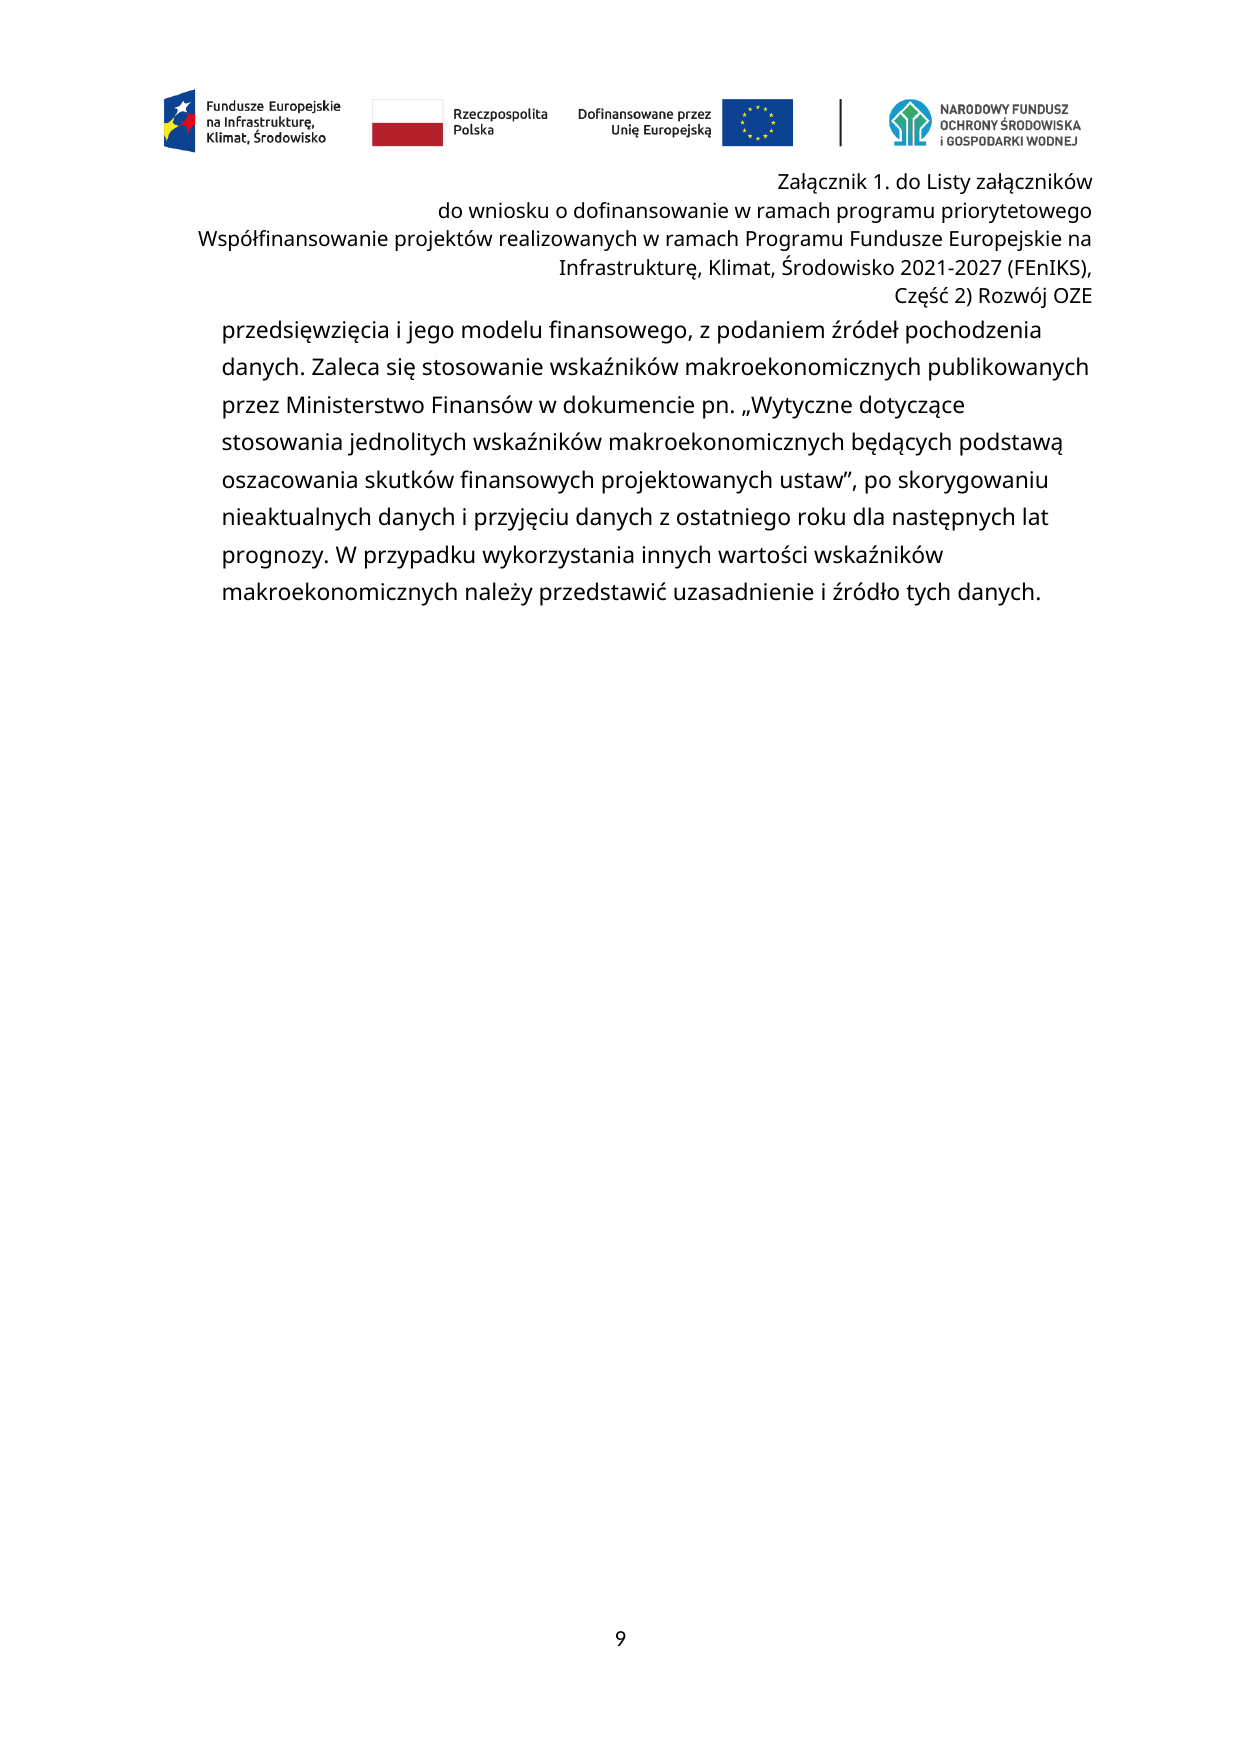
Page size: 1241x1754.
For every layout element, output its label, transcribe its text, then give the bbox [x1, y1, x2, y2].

picture [147, 73, 1093, 168]
